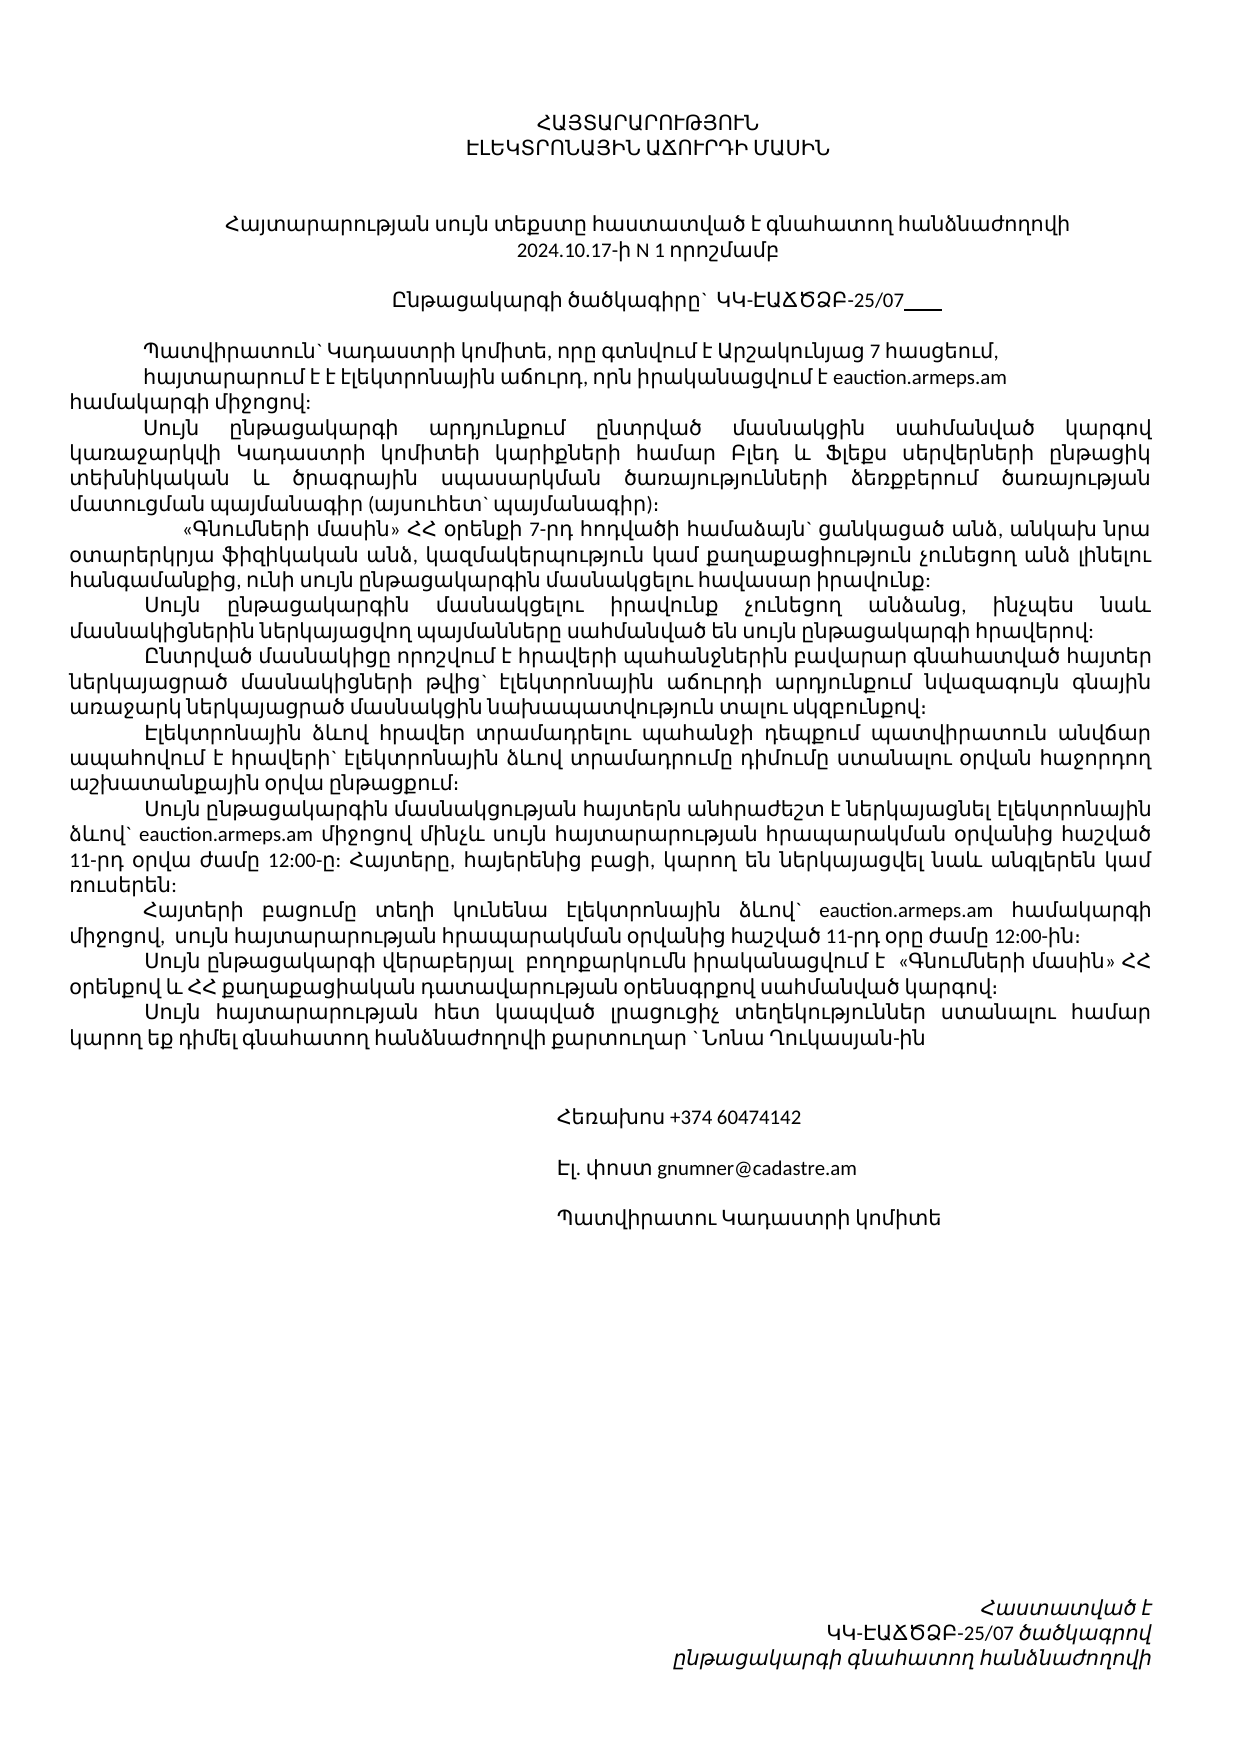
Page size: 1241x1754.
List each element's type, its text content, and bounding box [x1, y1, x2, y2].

text Հեռախոս +374 60474142 [69, 1104, 1152, 1129]
text Սույն ընթացակարգի վերաբերյալ բողոքարկումն իրականացվում է «Գնումների մասին» ՀՀ օրենքով և ՀՀ քաղաքացիական դատավարության օրենսգրքով սահմանված կարգով։ [69, 948, 1152, 999]
text 2024.10.17 -ի N 1 որոշմամբ [69, 237, 1152, 262]
text Ընտրված մասնակիցը որոշվում է հրավերի պահանջներին բավարար գնահատված հայտեր ներկայացրած մասնակիցների թվից` էլեկտրոնային աճուրդի արդյունքում նվազագույն գնային առաջարկ ներկայացրած մասնակցին նախապատվություն տալու սկզբունքով։ [69, 643, 1152, 720]
text հայտարարում է է էլեկտրոնային աճուրդ, որն իրականացվում է eauction.armeps.am համակարգի միջոցով: [69, 364, 1152, 415]
text Պատվիրատուն` Կադաստրի կոմիտե, որը գտնվում է Արշակունյաց 7 հասցեում, [69, 338, 1152, 364]
text ԷԼԵԿՏՐՈՆԱՅԻՆ ԱՃՈՒՐԴԻ ՄԱՍԻՆ [69, 135, 1152, 161]
text Սույն ընթացակարգի արդյունքում ընտրված մասնակցին սահմանված կարգով կառաջարկվի Կադաստրի կոմիտեի կարիքների համար Բլեդ և Ֆլեքս սերվերների ընթացիկ տեխնիկական և ծրագրային սպասարկման ծառայությունների ձեռքբերում ծառայության մատուցման պայմանագիր (այսուհետ` պայմանագիր)։ [69, 415, 1152, 516]
text Հաստատված է [69, 1595, 1152, 1620]
text Հայտարարության սույն տեքստը հաստատված է գնահատող հանձնաժողովի [69, 211, 1152, 237]
text «Գնումների մասին» ՀՀ օրենքի 7-րդ հոդվածի համաձայն` ցանկացած անձ, անկախ նրա օտարերկրյա ֆիզիկական անձ, կազմակերպություն կամ քաղաքացիություն չունեցող անձ լինելու հանգամանքից, ունի սույն ընթացակարգին մասնակցելու հավասար իրավունք: [69, 516, 1152, 593]
text Պատվիրատու Կադաստրի կոմիտե [69, 1206, 1152, 1231]
text ընթացակարգի գնահատող հանձնաժողովի [69, 1646, 1152, 1671]
text Հայտերի բացումը տեղի կունենա էլեկտրոնային ձևով` eauction.armeps.am համակարգի միջոցով, սույն հայտարարության հրապարակման օրվանից հաշված 11-րդ օրը ժամը 12:00-ին։ [69, 898, 1152, 948]
text Սույն հայտարարության հետ կապված լրացուցիչ տեղեկություններ ստանալու համար կարող եք դիմել գնահատող հանձնաժողովի քարտուղար ` Նոնա Ղուկասյան-ին [69, 999, 1152, 1050]
text Ընթացակարգի ծածկագիրը` ԿԿ-ԷԱՃԾՁԲ-25/07 [69, 288, 1152, 313]
text Սույն ընթացակարգին մասնակցության հայտերն անհրաժեշտ է ներկայացնել էլեկտրոնային ձևով` eauction.armeps.am միջոցով մինչև սույն հայտարարության հրապարակման օրվանից հաշված 11-րդ օրվա ժամը 12:00-ը: Հայտերը, հայերենից բացի, կարող են ներկայացվել նաև անգլերեն կամ ռուսերեն: [69, 796, 1152, 898]
text ԿԿ-ԷԱՃԾՁԲ-25/07 ծածկագրով [69, 1620, 1152, 1646]
text ՀԱՅՏԱՐԱՐՈՒԹՅՈՒՆ [69, 110, 1152, 135]
text Սույն ընթացակարգին մասնակցելու իրավունք չունեցող անձանց, ինչպես նաև մասնակիցներին ներկայացվող պայմանները սահմանված են սույն ընթացակարգի հրավերով: [69, 593, 1152, 643]
text Էլ. փոստ gnumner@cadastre.am [69, 1155, 1152, 1180]
text Էլեկտրոնային ձևով հրավեր տրամադրելու պահանջի դեպքում պատվիրատուն անվճար ապահովում է հրավերի` էլեկտրոնային ձևով տրամադրումը դիմումը ստանալու օրվան հաջորդող աշխատանքային օրվա ընթացքում։ [69, 720, 1152, 796]
